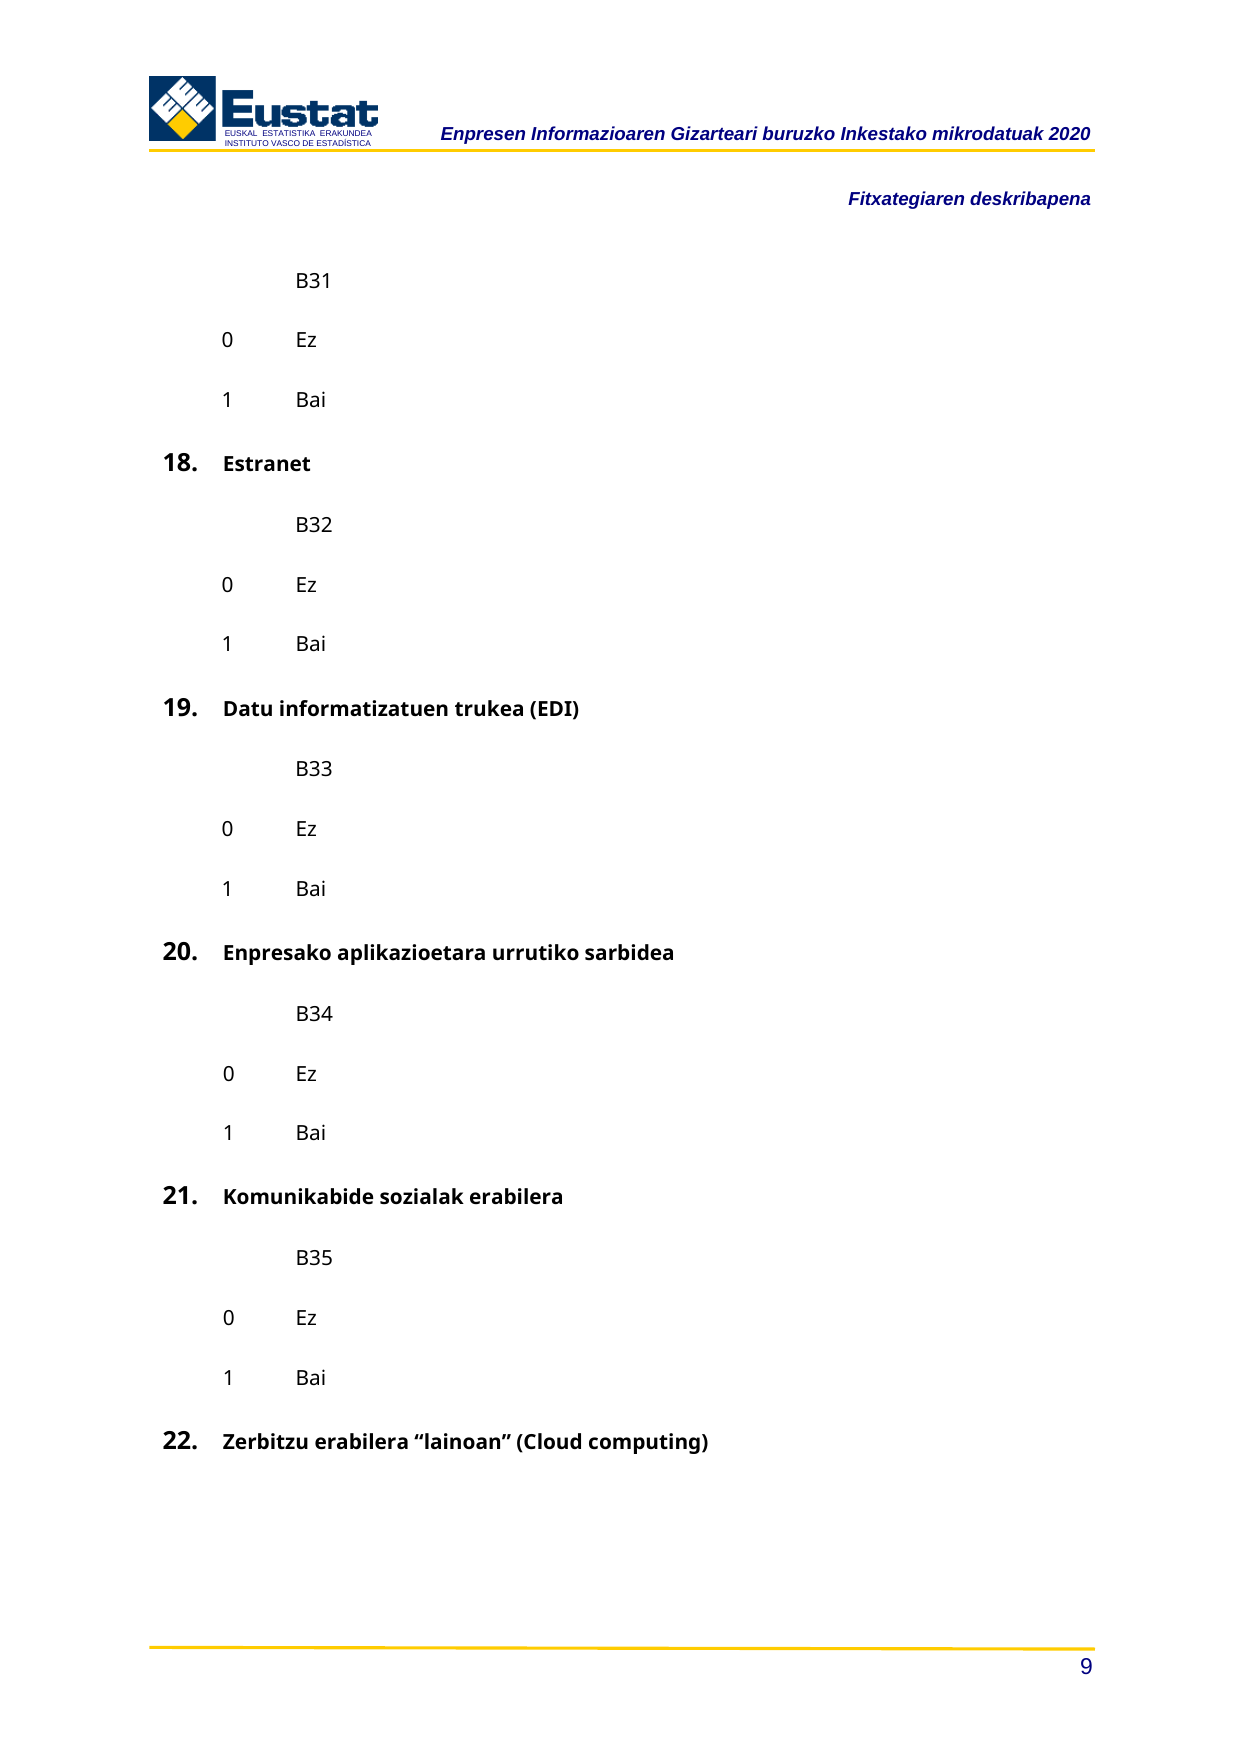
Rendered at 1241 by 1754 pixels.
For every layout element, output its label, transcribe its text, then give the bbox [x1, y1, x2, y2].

list 1 Bai [148, 629, 1092, 658]
picture [149, 76, 378, 141]
list Datu informatizatuen trukea (EDI) [162, 689, 1092, 723]
list B35 [223, 1243, 1092, 1272]
list Komunikabide sozialak erabilera [162, 1178, 1092, 1212]
list B33 [259, 754, 1092, 783]
list 0 Ez [223, 1059, 1092, 1087]
list Estranet [162, 445, 1092, 479]
list 0 Ez [221, 570, 1092, 598]
list 0 Ez [221, 326, 1092, 354]
list 1 Bai [221, 385, 1092, 414]
list 1 Bai [223, 1118, 1092, 1147]
list B34 [223, 999, 1092, 1027]
list 1 Bai [223, 1363, 1092, 1391]
list B31 [221, 266, 1092, 294]
list Enpresako aplikazioetara urrutiko sarbidea [162, 934, 1092, 968]
list B32 [221, 510, 1092, 539]
list Zerbitzu erabilera “lainoan” (Cloud computing) [162, 1422, 1092, 1456]
list 0 Ez [223, 1303, 1092, 1331]
list 1 Bai [148, 874, 1092, 902]
list 0 Ez [221, 814, 1092, 843]
